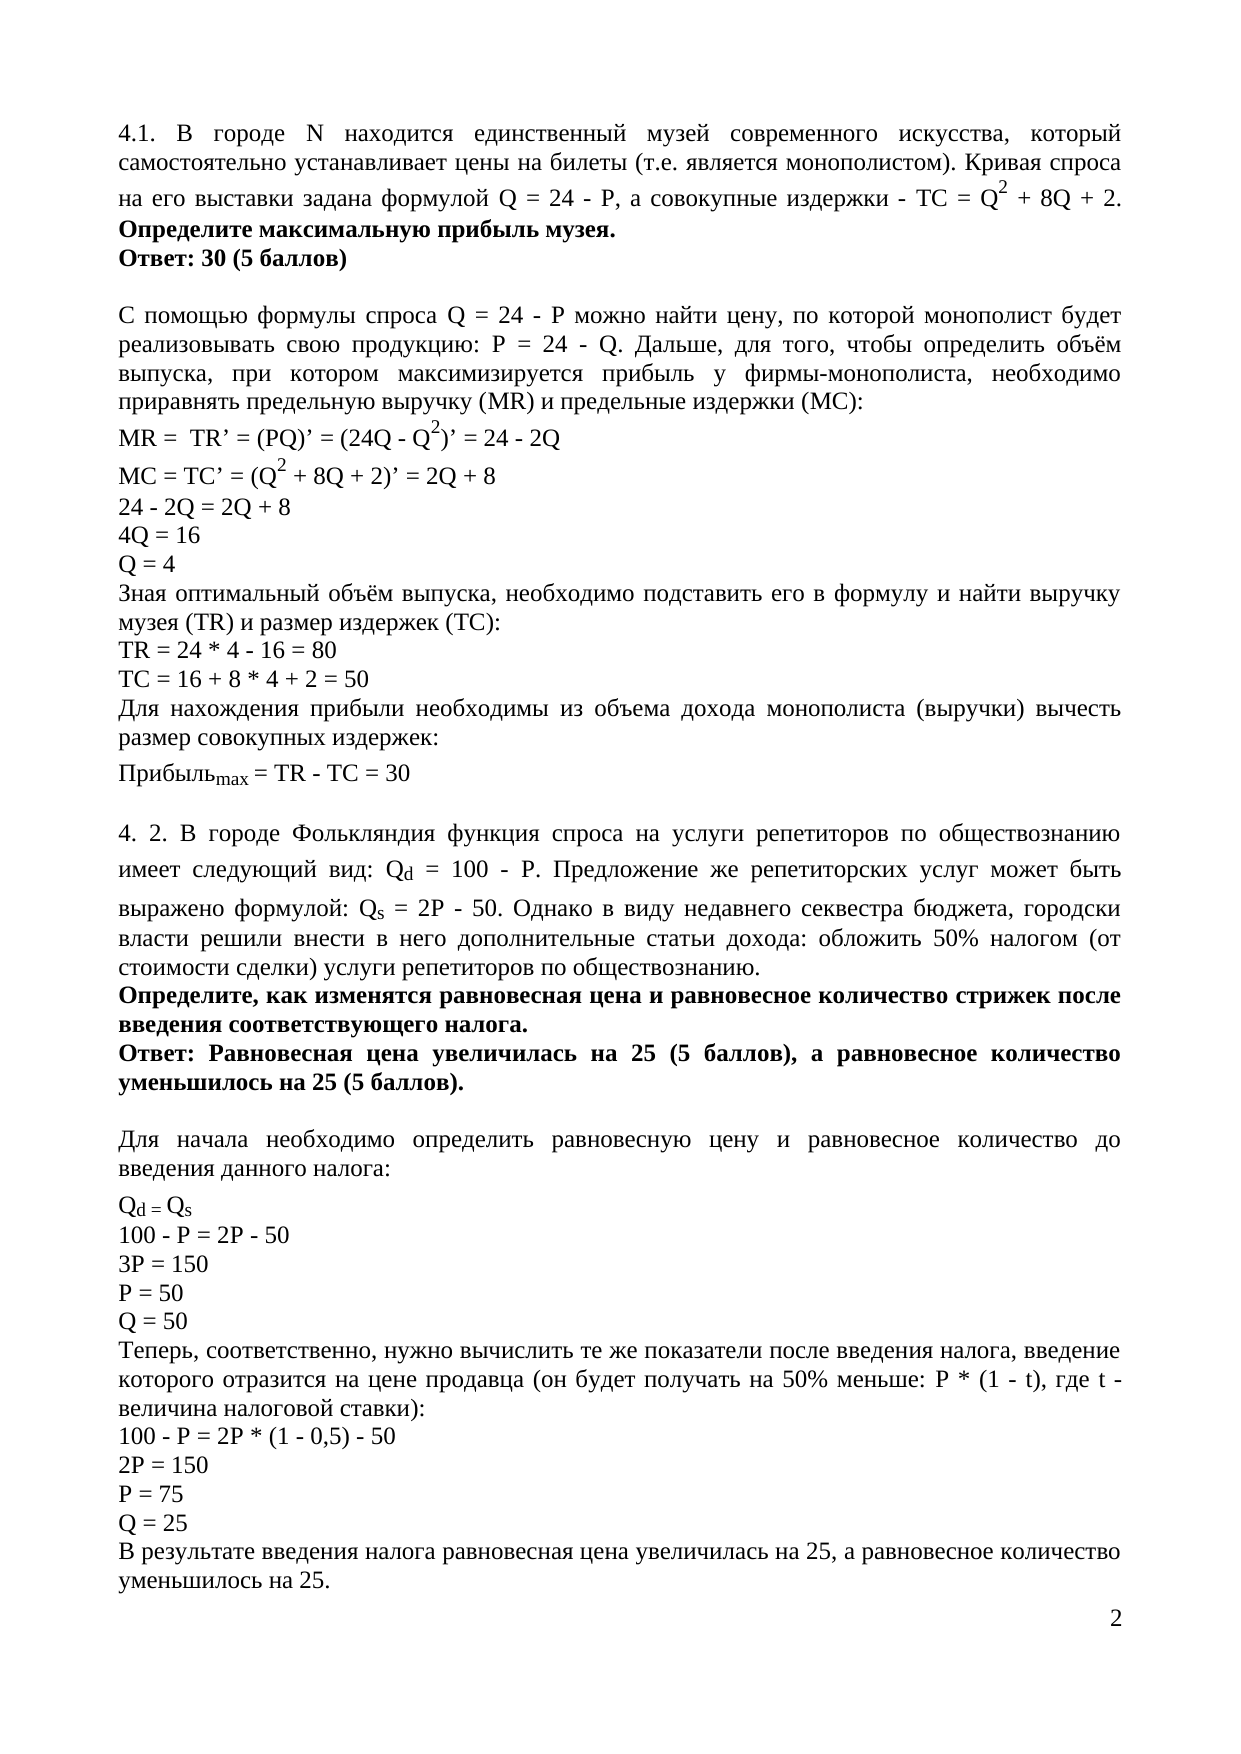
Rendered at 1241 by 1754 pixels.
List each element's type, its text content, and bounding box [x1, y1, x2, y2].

text 2P = 150 [118, 1450, 1122, 1479]
text 100 - P = 2P - 50 [118, 1220, 1122, 1249]
text Q = 50 [118, 1306, 1122, 1335]
text Для начала необходимо определить равновесную цену и равновесное количество до введения данного налога: [118, 1124, 1122, 1182]
text 4Q = 16 [118, 521, 1122, 549]
text Для нахождения прибыли необходимы из объема дохода монополиста (выручки) вычесть размер совокупных издержек: [118, 693, 1122, 751]
text Теперь, соответственно, нужно вычислить те же показатели после введения налога, введение которого отразится на цене продавца (он будет получать на 50% меньше: P * (1 - t), где t - величина налоговой ставки): [118, 1335, 1122, 1421]
text Зная оптимальный объём выпуска, необходимо подставить его в формулу и найти выручку музея (TR) и размер издержек (TC): [118, 578, 1122, 636]
text Qd = Qs [118, 1182, 1122, 1220]
text Определите, как изменятся равновесная цена и равновесное количество стрижек после введения соответствующего налога. [118, 981, 1122, 1038]
text 24 - 2Q = 2Q + 8 [118, 492, 1122, 521]
text P = 50 [118, 1278, 1122, 1306]
text TC = 16 + 8 * 4 + 2 = 50 [118, 664, 1122, 693]
text В результате введения налога равновесная цена увеличилась на 25, а равновесное количество уменьшилось на 25. [118, 1536, 1122, 1594]
text Ответ: Равновесная цена увеличилась на 25 (5 баллов), а равновесное количество уменьшилось на 25 (5 баллов). [118, 1038, 1122, 1096]
text 4.1. В городе N находится единственный музей современного искусства, который самостоятельно устанавливает цены на билеты (т.е. является монополистом). Кривая спроса на его выставки задана формулой Q = 24 - P, а совокупные издержки - TC = Q2 + 8Q + 2. Определите максимальную прибыль музея. [118, 118, 1122, 243]
text Прибыльmax = TR - TC = 30 [118, 751, 1122, 789]
text Q = 25 [118, 1508, 1122, 1536]
text P = 75 [118, 1479, 1122, 1508]
text Ответ: 30 (5 баллов) [118, 243, 1122, 271]
text MC = TC’ = (Q2 + 8Q + 2)’ = 2Q + 8 [118, 453, 1122, 492]
text TR = 24 * 4 - 16 = 80 [118, 636, 1122, 664]
text Q = 4 [118, 549, 1122, 578]
text MR = TR’ = (PQ)’ = (24Q - Q2)’ = 24 - 2Q [118, 415, 1122, 453]
text 3P = 150 [118, 1249, 1122, 1278]
text 4. 2. В городе Фолькляндия функция спроса на услуги репетиторов по обществознанию имеет следующий вид: Qd = 100 - P. Предложение же репетиторских услуг может быть выражено формулой: Qs = 2P - 50. Однако в виду недавнего секвестра бюджета, городски власти решили внести в него дополнительные статьи дохода: обложить 50% налогом (от стоимости сделки) услуги репетиторов по обществознанию. [118, 818, 1122, 981]
text С помощью формулы спроса Q = 24 - P можно найти цену, по которой монополист будет реализовывать свою продукцию: P = 24 - Q. Дальше, для того, чтобы определить объём выпуска, при котором максимизируется прибыль у фирмы-монополиста, необходимо приравнять предельную выручку (MR) и предельные издержки (MC): [118, 300, 1122, 415]
text 100 - P = 2P * (1 - 0,5) - 50 [118, 1421, 1122, 1450]
